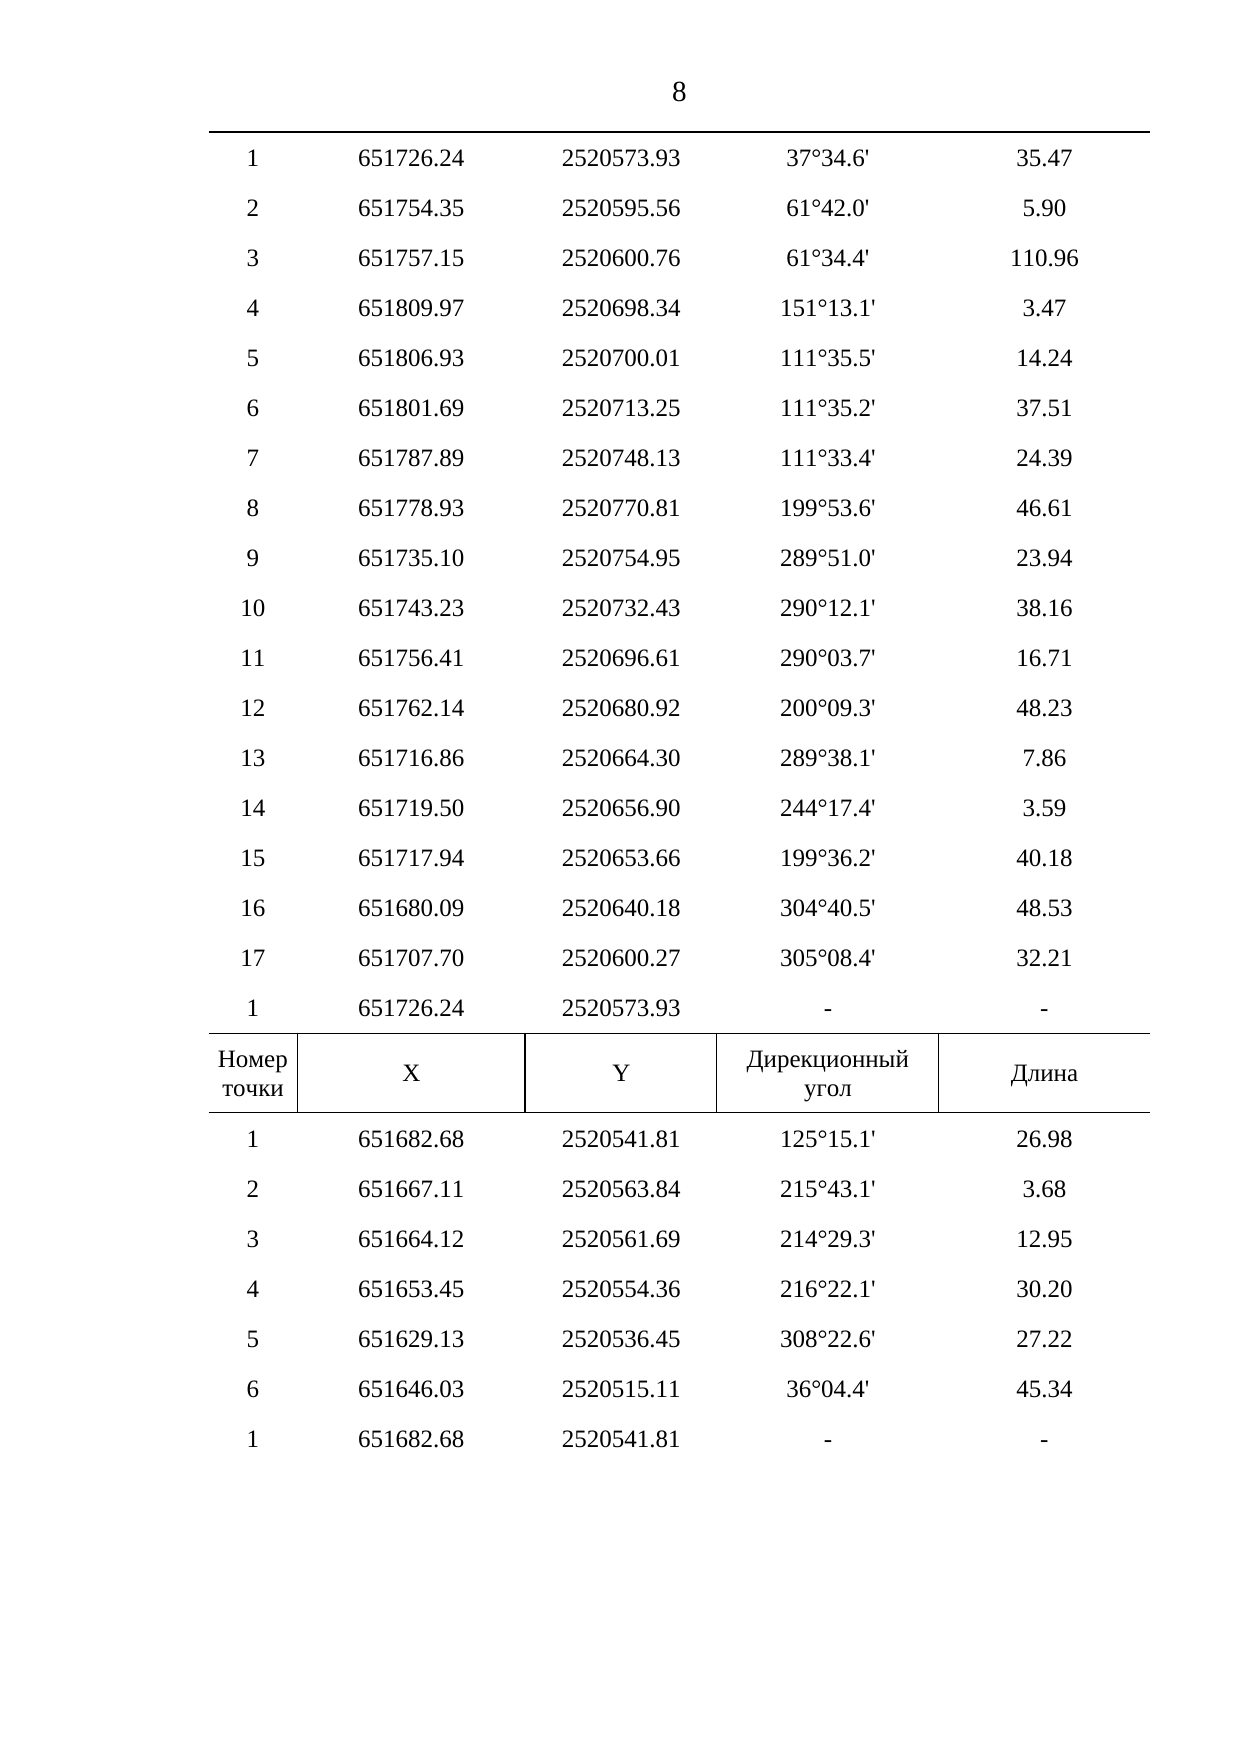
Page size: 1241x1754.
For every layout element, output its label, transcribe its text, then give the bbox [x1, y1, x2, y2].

table_cell 2520653.66 [525, 833, 717, 882]
table_cell 2520563.84 [525, 1163, 717, 1213]
table_cell 651757.15 [297, 233, 525, 282]
table_cell 651629.13 [297, 1313, 525, 1363]
table_cell 11 [209, 633, 297, 682]
table_cell 12 [209, 683, 297, 732]
table_cell 4 [209, 283, 297, 332]
table_cell 214°29.3' [717, 1213, 938, 1263]
table_cell 3.47 [939, 283, 1150, 332]
table_cell 40.18 [939, 833, 1150, 882]
table_cell Дирекционный угол [717, 1034, 938, 1112]
table_cell 651787.89 [297, 433, 525, 482]
table_cell X [298, 1034, 524, 1112]
table_cell 651719.50 [297, 783, 525, 832]
table_cell 26.98 [939, 1113, 1150, 1163]
table_cell 304°40.5' [717, 883, 938, 932]
table_cell 651646.03 [297, 1363, 525, 1413]
table_cell - [717, 983, 938, 1032]
table_cell 290°12.1' [717, 583, 938, 632]
table_cell 3 [209, 1213, 297, 1263]
table_cell 651806.93 [297, 333, 525, 382]
table_cell 2520748.13 [525, 433, 717, 482]
table_cell 7 [209, 433, 297, 482]
table_cell 36°04.4' [717, 1363, 938, 1413]
table_cell Y [526, 1034, 716, 1112]
table_cell 651809.97 [297, 283, 525, 332]
table_cell 305°08.4' [717, 933, 938, 982]
table_cell 12.95 [939, 1213, 1150, 1263]
table_cell 3 [209, 233, 297, 282]
table_cell 35.47 [939, 133, 1150, 182]
table_cell 651762.14 [297, 683, 525, 732]
table_cell 651653.45 [297, 1263, 525, 1313]
table_cell 651680.09 [297, 883, 525, 932]
table_cell 110.96 [939, 233, 1150, 282]
table_cell 30.20 [939, 1263, 1150, 1313]
table_cell 37°34.6' [717, 133, 938, 182]
table_cell 651801.69 [297, 383, 525, 432]
table_cell 27.22 [939, 1313, 1150, 1363]
table_cell 651667.11 [297, 1163, 525, 1213]
table_cell 651707.70 [297, 933, 525, 982]
table_cell 8 [209, 483, 297, 532]
table_cell 48.23 [939, 683, 1150, 732]
table_cell 651735.10 [297, 533, 525, 582]
table_cell 2520770.81 [525, 483, 717, 532]
table_cell 651754.35 [297, 183, 525, 232]
table_cell 5 [209, 1313, 297, 1363]
table_cell 651682.68 [297, 1413, 525, 1463]
table_cell 111°35.5' [717, 333, 938, 382]
table_cell 4 [209, 1263, 297, 1313]
table_cell 2520536.45 [525, 1313, 717, 1363]
table_cell 651664.12 [297, 1213, 525, 1263]
table_cell 2520640.18 [525, 883, 717, 932]
table_cell 2520600.27 [525, 933, 717, 982]
table_cell 2520696.61 [525, 633, 717, 682]
table_cell 199°53.6' [717, 483, 938, 532]
table_cell 2520600.76 [525, 233, 717, 282]
table_cell 32.21 [939, 933, 1150, 982]
table_cell Длина [939, 1034, 1150, 1112]
table_cell 61°42.0' [717, 183, 938, 232]
table_cell 16 [209, 883, 297, 932]
table_cell 10 [209, 583, 297, 632]
table_cell 2520680.92 [525, 683, 717, 732]
table_cell 23.94 [939, 533, 1150, 582]
table_cell 7.86 [939, 733, 1150, 782]
table_cell 2520554.36 [525, 1263, 717, 1313]
table_cell 2520664.30 [525, 733, 717, 782]
table_cell 308°22.6' [717, 1313, 938, 1363]
table_cell - [939, 983, 1150, 1032]
table_cell 2520561.69 [525, 1213, 717, 1263]
table_cell 125°15.1' [717, 1113, 938, 1163]
table_cell 2520713.25 [525, 383, 717, 432]
table_cell 215°43.1' [717, 1163, 938, 1213]
table_cell - [717, 1413, 938, 1463]
table_cell - [939, 1413, 1150, 1463]
table_cell 111°35.2' [717, 383, 938, 432]
table_cell 651682.68 [297, 1113, 525, 1163]
table_cell 111°33.4' [717, 433, 938, 482]
table_cell 1 [209, 1413, 297, 1463]
table_cell 2520573.93 [525, 983, 717, 1032]
table_cell 61°34.4' [717, 233, 938, 282]
table_cell 2520656.90 [525, 783, 717, 832]
table_cell 2520541.81 [525, 1413, 717, 1463]
table_cell 200°09.3' [717, 683, 938, 732]
table_cell 651716.86 [297, 733, 525, 782]
table_cell 38.16 [939, 583, 1150, 632]
table_cell 17 [209, 933, 297, 982]
table_cell 2 [209, 1163, 297, 1213]
table_cell 37.51 [939, 383, 1150, 432]
table_cell 2520595.56 [525, 183, 717, 232]
table_cell 1 [209, 983, 297, 1032]
table_cell 15 [209, 833, 297, 882]
table_cell 2520573.93 [525, 133, 717, 182]
table_cell 14 [209, 783, 297, 832]
table_cell 199°36.2' [717, 833, 938, 882]
table_cell 2520754.95 [525, 533, 717, 582]
table_cell 14.24 [939, 333, 1150, 382]
table_cell 651743.23 [297, 583, 525, 632]
table_cell 2520732.43 [525, 583, 717, 632]
table_cell 9 [209, 533, 297, 582]
table_cell 1 [209, 133, 297, 182]
table_cell Номер точки [209, 1034, 297, 1112]
table_cell 3.68 [939, 1163, 1150, 1213]
table_cell 216°22.1' [717, 1263, 938, 1313]
table_cell 289°51.0' [717, 533, 938, 582]
table_cell 24.39 [939, 433, 1150, 482]
table_cell 2520698.34 [525, 283, 717, 332]
table_cell 651778.93 [297, 483, 525, 532]
table_cell 2520541.81 [525, 1113, 717, 1163]
table_cell 290°03.7' [717, 633, 938, 682]
table_cell 2 [209, 183, 297, 232]
table_cell 2520700.01 [525, 333, 717, 382]
table_cell 651756.41 [297, 633, 525, 682]
table_cell 46.61 [939, 483, 1150, 532]
table_cell 151°13.1' [717, 283, 938, 332]
table_cell 651726.24 [297, 133, 525, 182]
table_cell 651726.24 [297, 983, 525, 1032]
table_cell 289°38.1' [717, 733, 938, 782]
table_cell 6 [209, 383, 297, 432]
table_cell 45.34 [939, 1363, 1150, 1413]
table_cell 5.90 [939, 183, 1150, 232]
table_cell 244°17.4' [717, 783, 938, 832]
table_cell 13 [209, 733, 297, 782]
table_cell 1 [209, 1113, 297, 1163]
table_cell 651717.94 [297, 833, 525, 882]
table_cell 3.59 [939, 783, 1150, 832]
table_cell 5 [209, 333, 297, 382]
table_cell 16.71 [939, 633, 1150, 682]
table_cell 48.53 [939, 883, 1150, 932]
table_cell 6 [209, 1363, 297, 1413]
table_cell 2520515.11 [525, 1363, 717, 1413]
